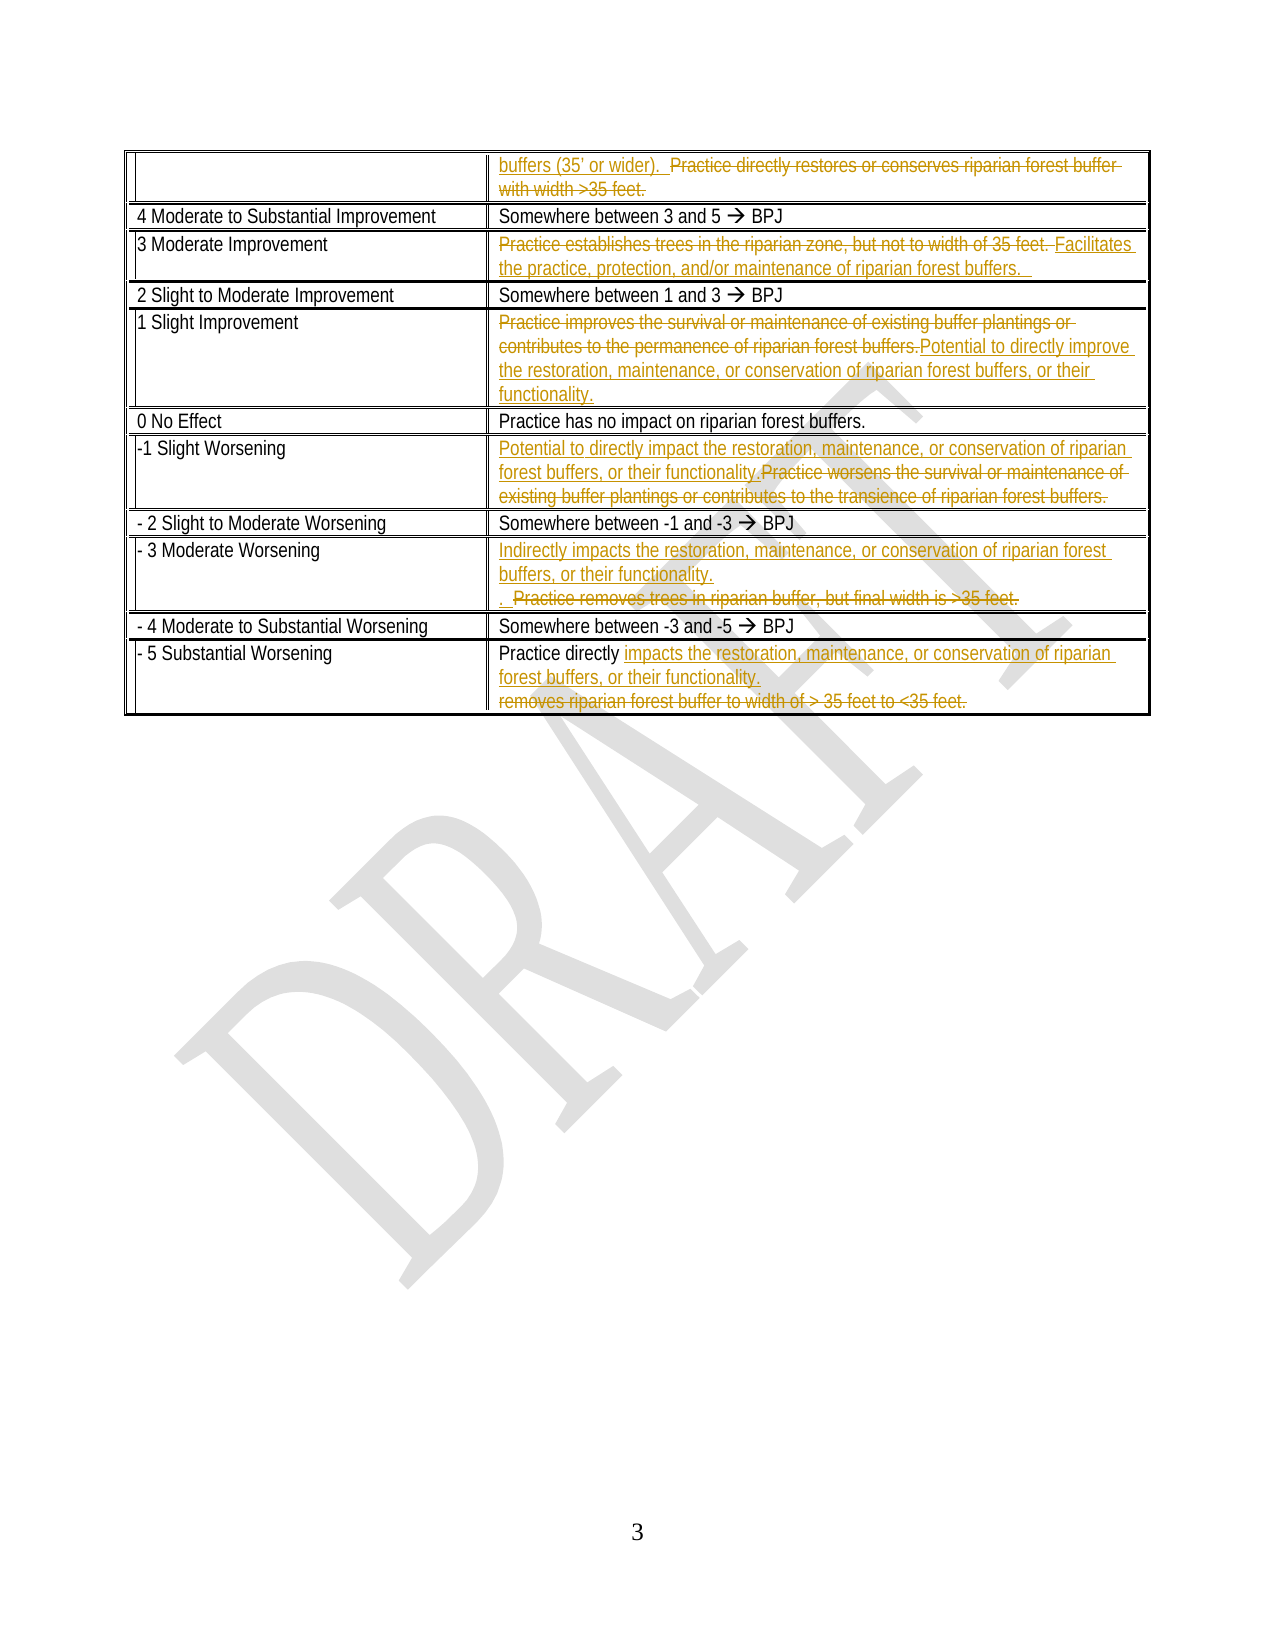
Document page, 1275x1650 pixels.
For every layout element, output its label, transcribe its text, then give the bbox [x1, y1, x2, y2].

table_cell 4 Moderate to Substantial Improvement [127, 201, 486, 228]
table_cell [489, 433, 1148, 508]
table_cell - 4 Moderate to Substantial Worsening [126, 610, 487, 637]
table_cell 3 Moderate Improvement [126, 228, 487, 279]
table_cell Somewhere between 3 and 5 BPJ [489, 201, 1148, 228]
table_cell [489, 535, 1148, 610]
table_cell [489, 307, 1148, 406]
table_cell Somewhere between 1 and 3 BPJ [489, 280, 1149, 307]
table_cell -1 Slight Worsening [127, 433, 486, 508]
table_cell - 5 Substantial Worsening [136, 641, 487, 713]
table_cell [136, 153, 487, 201]
table_cell [488, 228, 1149, 279]
table_cell Somewhere between -3 and -5 BPJ [488, 610, 1149, 637]
table_cell [488, 153, 1148, 201]
table_cell Practice directly [488, 638, 1149, 713]
table_cell 2 Slight to Moderate Improvement [126, 280, 486, 307]
table_cell 1 Slight Improvement [136, 310, 486, 406]
table_cell - 2 Slight to Moderate Worsening [127, 508, 486, 535]
table_cell Practice has no impact on riparian forest buffers. [489, 406, 1148, 433]
table_cell Somewhere between -1 and -3 BPJ [489, 508, 1148, 535]
table_cell - 3 Moderate Worsening [127, 535, 486, 610]
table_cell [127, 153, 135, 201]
table_cell 0 No Effect [127, 406, 486, 433]
